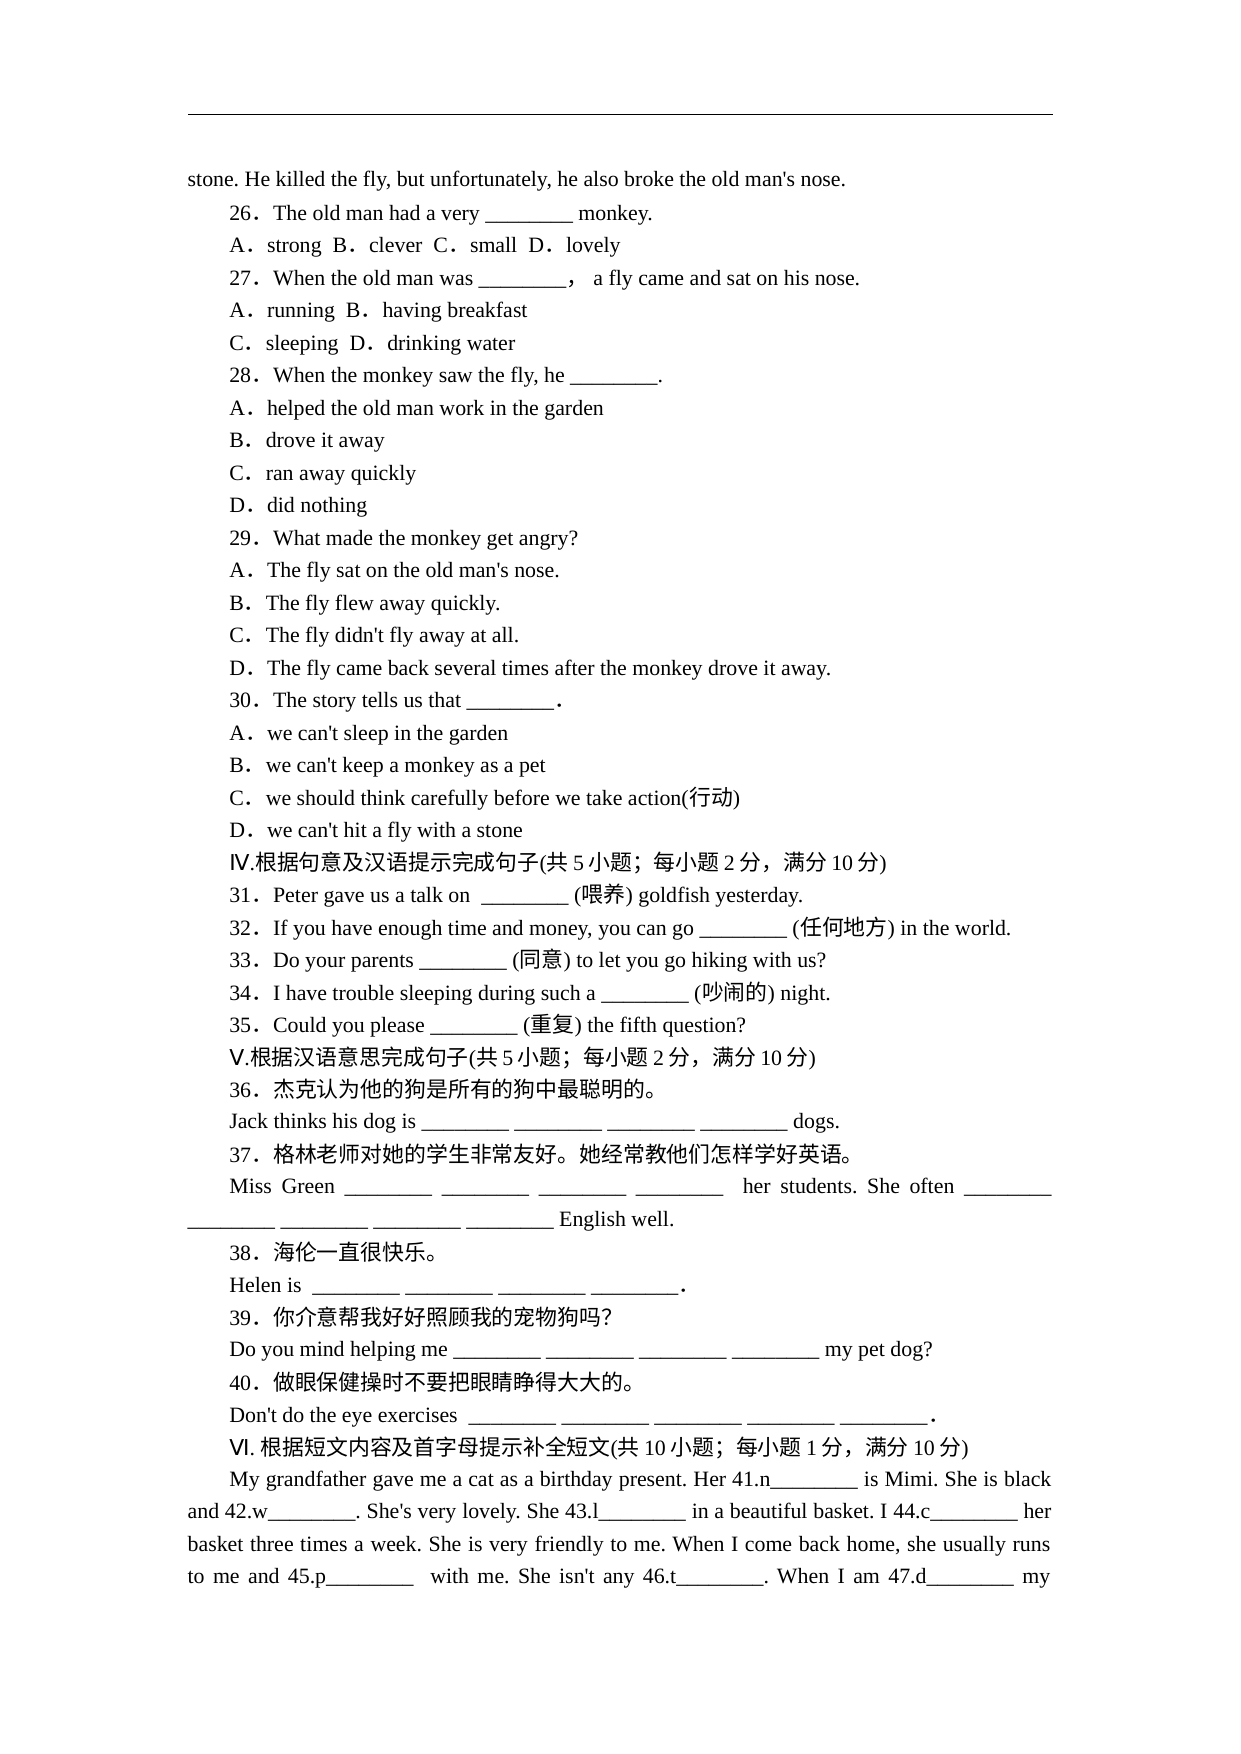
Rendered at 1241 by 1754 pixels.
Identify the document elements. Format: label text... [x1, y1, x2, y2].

text Ⅵ. 根据短文内容及首字母提示补全短文(共10小题；每小题1分，满分10分) [187, 1429, 1053, 1462]
text A．strong B．clever C．small D．lovely [187, 227, 1053, 259]
text 33．Do your parents ________ (同意) to let you go hiking with us? [187, 942, 1053, 974]
text Miss Green ________ ________ ________ ________ her students. She often ________ ________ ________ ________ ________ English well. [187, 1169, 1053, 1234]
text A．running B．having breakfast [187, 292, 1053, 324]
text A．helped the old man work in the garden [187, 389, 1053, 422]
text Jack thinks his dog is ________ ________ ________ ________ dogs. [187, 1104, 1053, 1137]
text 37．格林老师对她的学生非常友好。她经常教他们怎样学好英语。 [187, 1137, 1053, 1169]
text 36．杰克认为他的狗是所有的狗中最聪明的。 [187, 1072, 1053, 1104]
text C．we should think carefully before we take action(行动) [187, 779, 1053, 812]
text Do you mind helping me ________ ________ ________ ________ my pet dog? [187, 1332, 1053, 1364]
text D．we can't hit a fly with a stone [187, 812, 1053, 844]
text 29．What made the monkey get angry? [187, 519, 1053, 552]
text A．we can't sleep in the garden [187, 714, 1053, 747]
text B．The fly flew away quickly. [187, 584, 1053, 617]
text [187, 162, 1053, 194]
text C．sleeping D．drinking water [187, 324, 1053, 357]
text 28．When the monkey saw the fly, he ________. [187, 357, 1053, 389]
text Ⅳ.根据句意及汉语提示完成句子(共5小题；每小题2分，满分10分) [187, 844, 1053, 877]
text C．The fly didn't fly away at all. [187, 617, 1053, 649]
text 34．I have trouble sleeping during such a ________ (吵闹的) night. [187, 974, 1053, 1007]
text D．did nothing [187, 487, 1053, 519]
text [187, 1462, 1053, 1592]
text 40．做眼保健操时不要把眼睛睁得大大的。 [187, 1364, 1053, 1397]
text 27．When the old man was ________， a fly came and sat on his nose. [187, 259, 1053, 292]
text Ⅴ.根据汉语意思完成句子(共5小题；每小题2分，满分10分) [187, 1039, 1053, 1072]
text 39．你介意帮我好好照顾我的宠物狗吗？ [187, 1299, 1053, 1332]
text B．we can't keep a monkey as a pet [187, 747, 1053, 779]
text Helen is ________ ________ ________ ________． [187, 1267, 1053, 1299]
text D．The fly came back several times after the monkey drove it away. [187, 649, 1053, 682]
text 38．海伦一直很快乐。 [187, 1234, 1053, 1267]
text 26．The old man had a very ________ monkey. [187, 194, 1053, 227]
text Don't do the eye exercises ________ ________ ________ ________ ________． [187, 1397, 1053, 1429]
text 35．Could you please ________ (重复) the fifth question? [187, 1007, 1053, 1039]
text C．ran away quickly [187, 454, 1053, 487]
text 32．If you have enough time and money, you can go ________ (任何地方) in the world. [187, 909, 1053, 942]
text 31．Peter gave us a talk on ________ (喂养) goldfish yesterday. [187, 877, 1053, 909]
text A．The fly sat on the old man's nose. [187, 552, 1053, 584]
text 30．The story tells us that ________． [187, 682, 1053, 714]
text B．drove it away [187, 422, 1053, 454]
